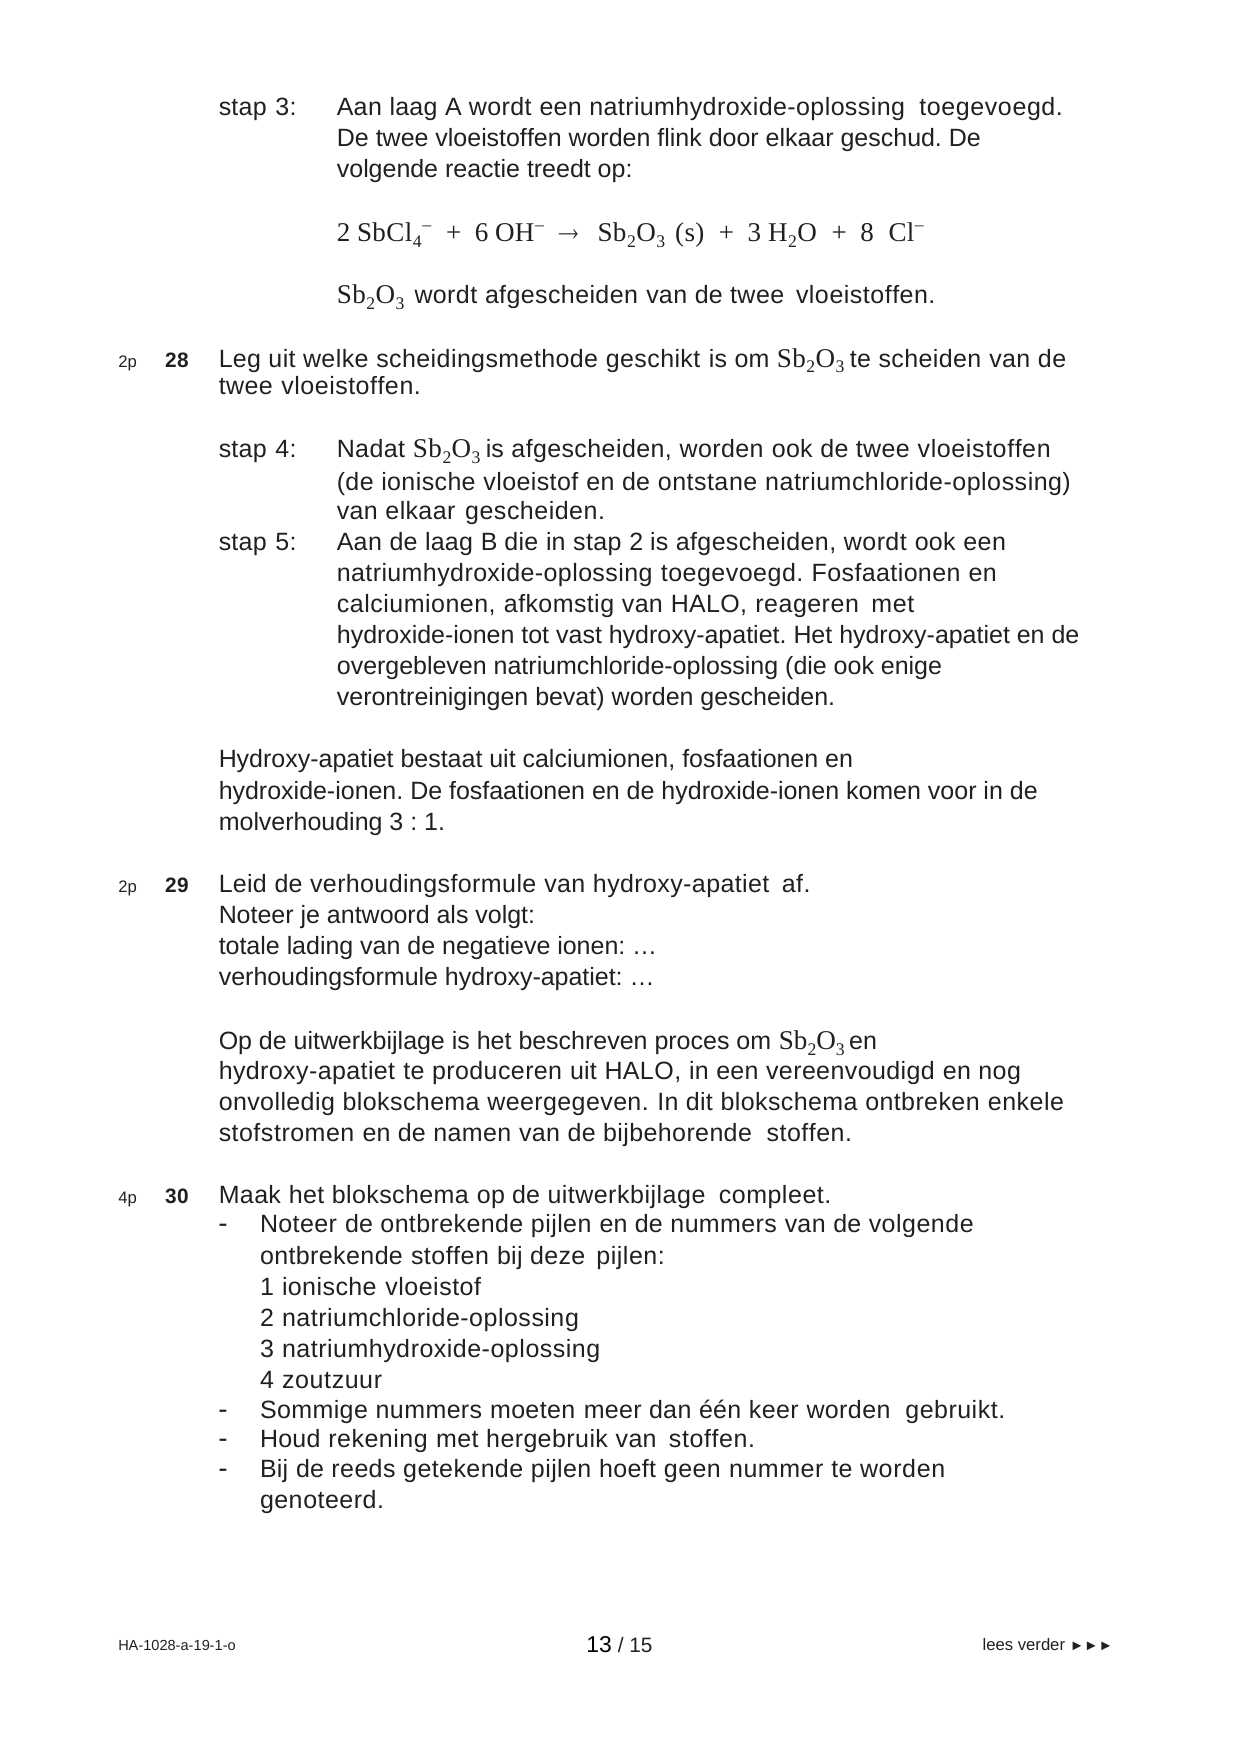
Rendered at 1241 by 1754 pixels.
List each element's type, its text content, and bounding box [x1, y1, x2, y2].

text hydroxy-apatiet te produceren uit HALO, in een vereenvoudigd en nog onvolledig blokschema weergegeven. In dit blokschema ontbreken enkele stofstromen en de namen van de bijbehorende stoffen. [218, 1056, 1074, 1147]
list Houd rekening met hergebruik van stoffen. [218, 1424, 1240, 1453]
text 2p 29 Leid de verhoudingsformule van hydroxy-apatiet af. [118, 869, 1240, 898]
text Op de uitwerkbijlage is het beschreven proces om Sb2O3 en [218, 1022, 1240, 1056]
list Noteer de ontbrekende pijlen en de nummers van de volgende ontbrekende stoffen bij deze pijlen: [218, 1209, 988, 1269]
list natriumchloride-oplossing [260, 1303, 1240, 1332]
list ionische vloeistof [260, 1272, 1240, 1301]
text Noteer je antwoord als volgt: [218, 900, 1240, 929]
text stap 3: Aan laag A wordt een natriumhydroxide-oplossing toegevoegd. [218, 92, 1240, 121]
list Sommige nummers moeten meer dan één keer worden gebruikt. [218, 1395, 1240, 1424]
text 2p 28 Leg uit welke scheidingsmethode geschikt is om Sb2O3 te scheiden van de twee vloeistoffen. [118, 341, 1074, 400]
list natriumhydroxide-oplossing [260, 1334, 1240, 1363]
text hydroxide-ionen tot vast hydroxy-apatiet. Het hydroxy-apatiet en de overgebleven natriumchloride-oplossing (die ook enige verontreinigingen bevat) worden gescheiden. [337, 620, 1084, 711]
text 2 SbCl4– + 6 OH–  Sb2O3 (s) + 3 H2O + 8 Cl– [337, 214, 1240, 251]
text De twee vloeistoffen worden flink door elkaar geschud. De volgende reactie treedt op: [337, 123, 1051, 183]
text Sb2O3 wordt afgescheiden van de twee vloeistoffen. [337, 278, 1240, 313]
text 4p 30 Maak het blokschema op de uitwerkbijlage compleet. [118, 1180, 1240, 1209]
list zoutzuur [260, 1366, 1240, 1394]
text stap 5: Aan de laag B die in stap 2 is afgescheiden, wordt ook een natriumhydroxide-oplossing toegevoegd. Fosfaationen en calciumionen, afkomstig van HALO, reageren met [218, 527, 1023, 617]
text Hydroxy-apatiet bestaat uit calciumionen, fosfaationen en [218, 744, 1240, 773]
text totale lading van de negatieve ionen: … verhoudingsformule hydroxy-apatiet: … [218, 931, 863, 991]
text hydroxide-ionen. De fosfaationen en de hydroxide-ionen komen voor in de molverhouding 3 : 1. [218, 776, 1051, 836]
list Bij de reeds getekende pijlen hoeft geen nummer te worden genoteerd. [218, 1454, 957, 1514]
text stap 4: Nadat Sb2O3 is afgescheiden, worden ook de twee vloeistoffen (de ionische vloeistof en de ontstane natriumchloride-oplossing) van elkaar gescheiden. [218, 432, 1082, 525]
